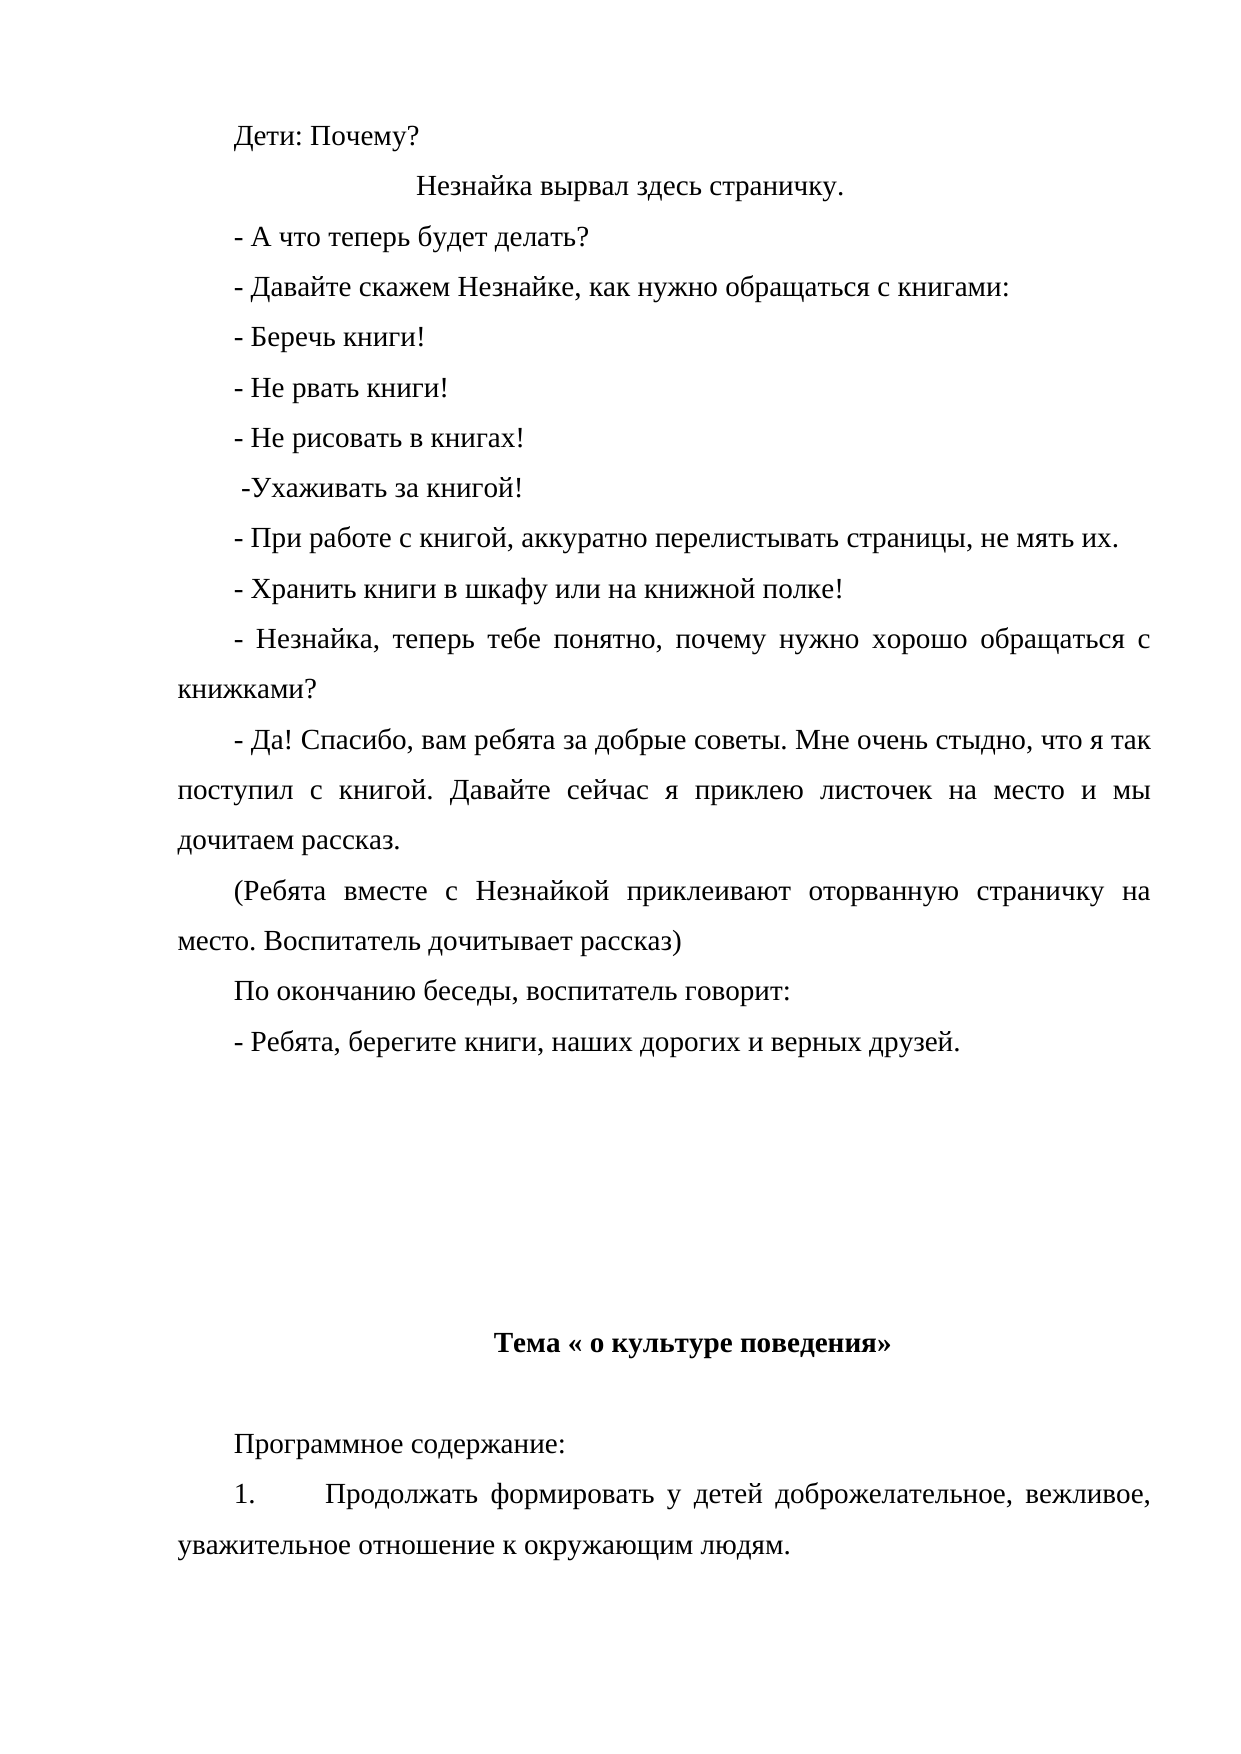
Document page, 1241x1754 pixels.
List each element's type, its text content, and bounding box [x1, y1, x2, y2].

text - Не рисовать в книгах! [177, 420, 1152, 453]
text - А что теперь будет делать? [177, 219, 1152, 252]
text -Ухаживать за книгой! [177, 470, 1152, 504]
text Тема « о культуре поведения» [177, 1326, 1152, 1359]
text - Беречь книги! [177, 319, 1152, 353]
text - Хранить книги в шкафу или на книжной полке! [177, 571, 1152, 604]
text Программное содержание: [177, 1426, 1152, 1460]
text По окончанию беседы, воспитатель говорит: [177, 973, 1152, 1007]
text Незнайка вырвал здесь страничку. [177, 168, 1152, 202]
text - Давайте скажем Незнайке, как нужно обращаться с книгами: [177, 269, 1152, 303]
text (Ребята вместе с Незнайкой приклеивают оторванную страничку на место. Воспитатель дочитывает рассказ) [177, 873, 1152, 957]
text - Не рвать книги! [177, 370, 1152, 403]
text - Да! Спасибо, вам ребята за добрые советы. Мне очень стыдно, что я так поступил с книгой. Давайте сейчас я приклею листочек на место и мы дочитаем рассказ. [177, 722, 1152, 856]
text - Ребята, берегите книги, наших дорогих и верных друзей. [177, 1024, 1152, 1057]
text - При работе с книгой, аккуратно перелистывать страницы, не мять их. [177, 521, 1152, 554]
list Продолжать формировать у детей доброжелательное, вежливое, уважительное отношение к окружающим людям. [177, 1477, 1152, 1560]
text Дети: Почему? [177, 118, 1152, 152]
text - Незнайка, теперь тебе понятно, почему нужно хорошо обращаться с книжками? [177, 621, 1152, 705]
